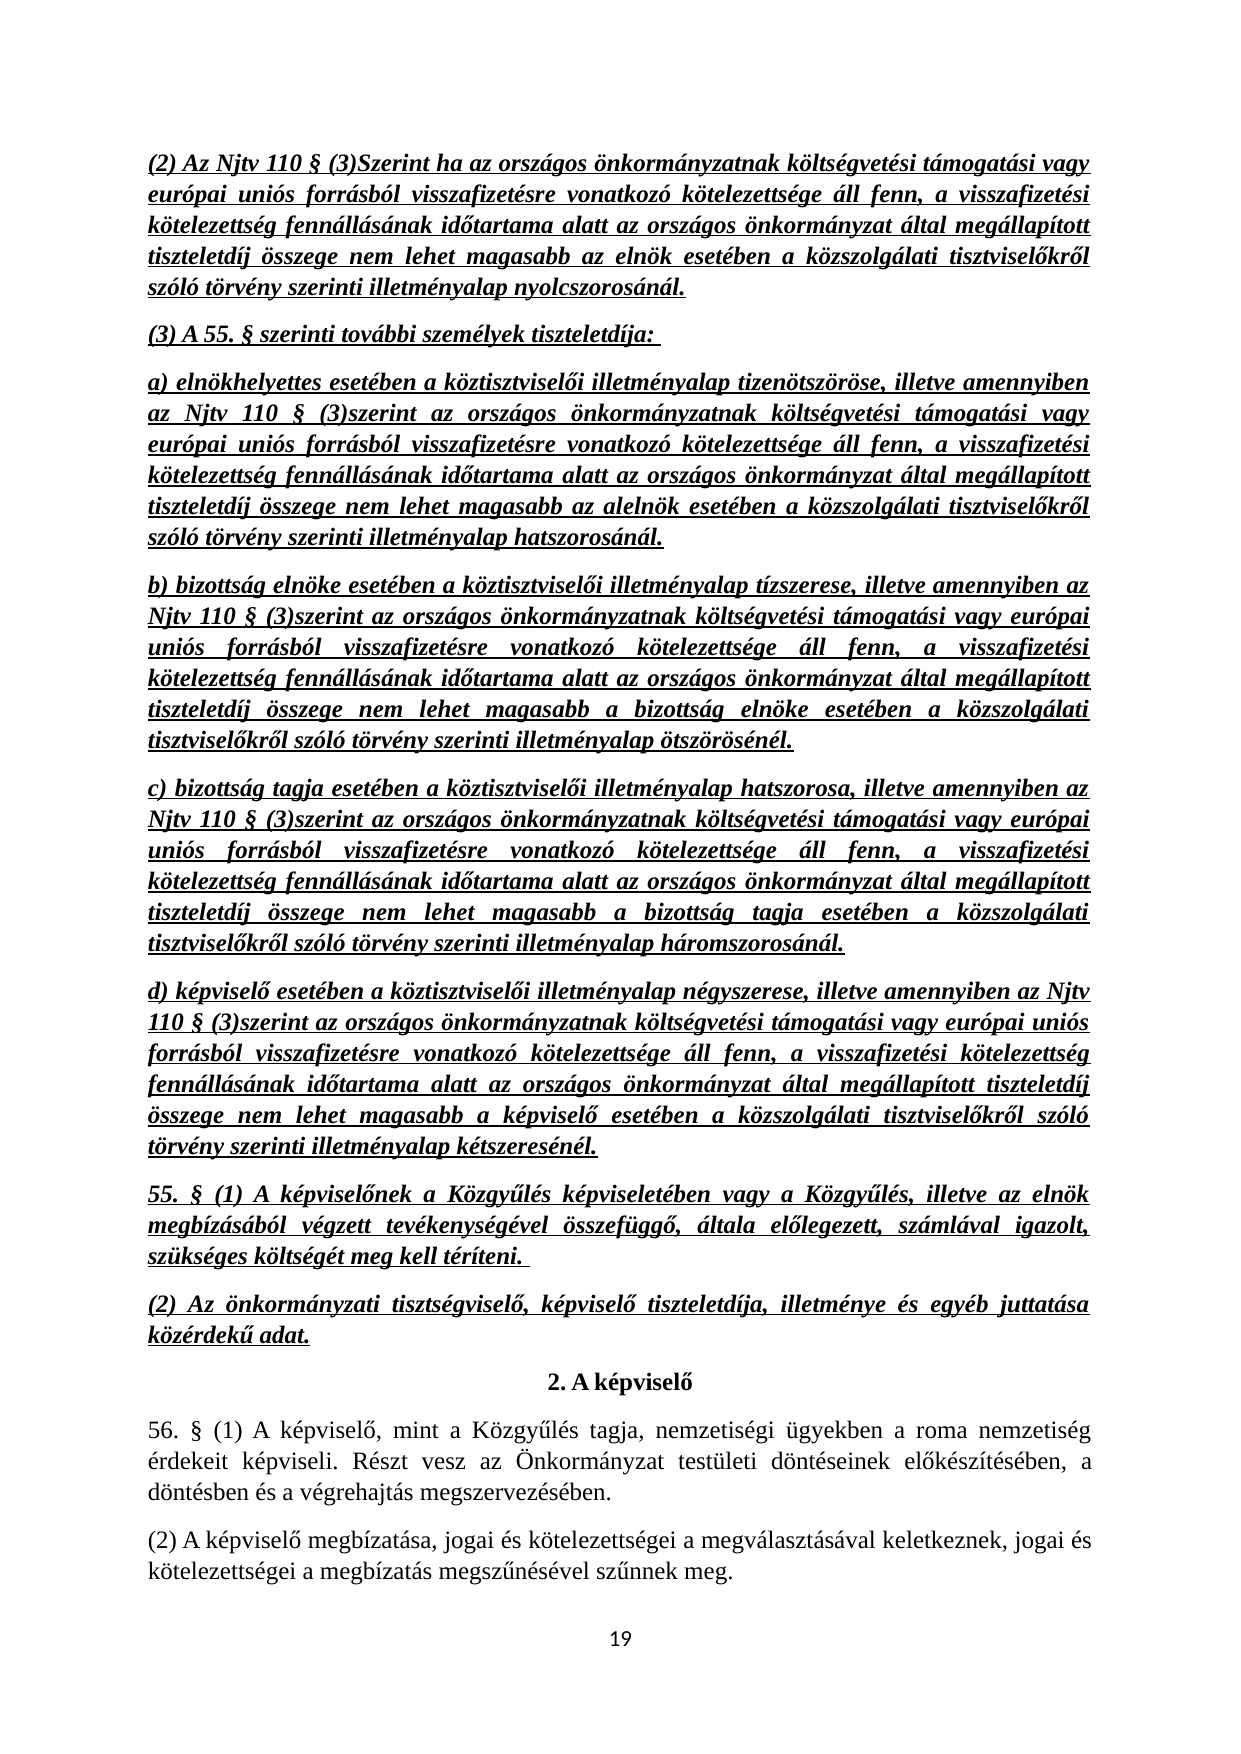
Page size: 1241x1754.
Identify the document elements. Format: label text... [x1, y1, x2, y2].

text (2) Az Njtv 110 § (3)Szerint ha az országos önkormányzatnak költségvetési támogatási vagy európai uniós forrásból visszafizetésre vonatkozó kötelezettsége áll fenn, a visszafizetési kötelezettség fennállásának időtartama alatt az országos önkormányzat által megállapított tiszteletdíj összege nem lehet magasabb az elnök esetében a közszolgálati tisztviselőkről szóló törvény szerinti illetményalap nyolcszorosánál. [148, 148, 1093, 301]
text 56. § (1) A képviselő, mint a Közgyűlés tagja, nemzetiségi ügyekben a roma nemzetiség érdekeit képviseli. Részt vesz az Önkormányzat testületi döntéseinek előkészítésében, a döntésben és a végrehajtás megszervezésében. [148, 1415, 1093, 1506]
text d) képviselő esetében a köztisztviselői illetményalap négyszerese, illetve amennyiben az Njtv 110 § (3)szerint az országos önkormányzatnak költségvetési támogatási vagy európai uniós forrásból visszafizetésre vonatkozó kötelezettsége áll fenn, a visszafizetési kötelezettség fennállásának időtartama alatt az országos önkormányzat által megállapított tiszteletdíj összege nem lehet magasabb a képviselő esetében a közszolgálati tisztviselőkről szóló törvény szerinti illetményalap kétszeresénél. [148, 976, 1093, 1160]
text (2) A képviselő megbízatása, jogai és kötelezettségei a megválasztásával keletkeznek, jogai és kötelezettségei a megbízatás megszűnésével szűnnek meg. [148, 1525, 1093, 1585]
text a) elnökhelyettes esetében a köztisztviselői illetményalap tizenötszöröse, illetve amennyiben az Njtv 110 § (3)szerint az országos önkormányzatnak költségvetési támogatási vagy európai uniós forrásból visszafizetésre vonatkozó kötelezettsége áll fenn, a visszafizetési kötelezettség fennállásának időtartama alatt az országos önkormányzat által megállapított tiszteletdíj összege nem lehet magasabb az alelnök esetében a közszolgálati tisztviselőkről szóló törvény szerinti illetményalap hatszorosánál. [148, 367, 1093, 551]
text b) bizottság elnöke esetében a köztisztviselői illetményalap tízszerese, illetve amennyiben az Njtv 110 § (3)szerint az országos önkormányzatnak költségvetési támogatási vagy európai uniós forrásból visszafizetésre vonatkozó kötelezettsége áll fenn, a visszafizetési kötelezettség fennállásának időtartama alatt az országos önkormányzat által megállapított tiszteletdíj összege nem lehet magasabb a bizottság elnöke esetében a közszolgálati tisztviselőkről szóló törvény szerinti illetményalap ötszörösénél. [148, 570, 1093, 754]
text (3) A 55. § szerinti további személyek tiszteletdíja: [148, 319, 1093, 348]
text 55. § (1) A képviselőnek a Közgyűlés képviseletében vagy a Közgyűlés, illetve az elnök megbízásából végzett tevékenységével összefüggő, általa előlegezett, számlával igazolt, szükséges költségét meg kell téríteni. [148, 1179, 1093, 1270]
text (2) Az önkormányzati tisztségviselő, képviselő tiszteletdíja, illetménye és egyéb juttatása közérdekű adat. [148, 1289, 1093, 1348]
text c) bizottság tagja esetében a köztisztviselői illetményalap hatszorosa, illetve amennyiben az Njtv 110 § (3)szerint az országos önkormányzatnak költségvetési támogatási vagy európai uniós forrásból visszafizetésre vonatkozó kötelezettsége áll fenn, a visszafizetési kötelezettség fennállásának időtartama alatt az országos önkormányzat által megállapított tiszteletdíj összege nem lehet magasabb a bizottság tagja esetében a közszolgálati tisztviselőkről szóló törvény szerinti illetményalap háromszorosánál. [148, 773, 1093, 957]
text 2. A képviselő [148, 1367, 1093, 1396]
